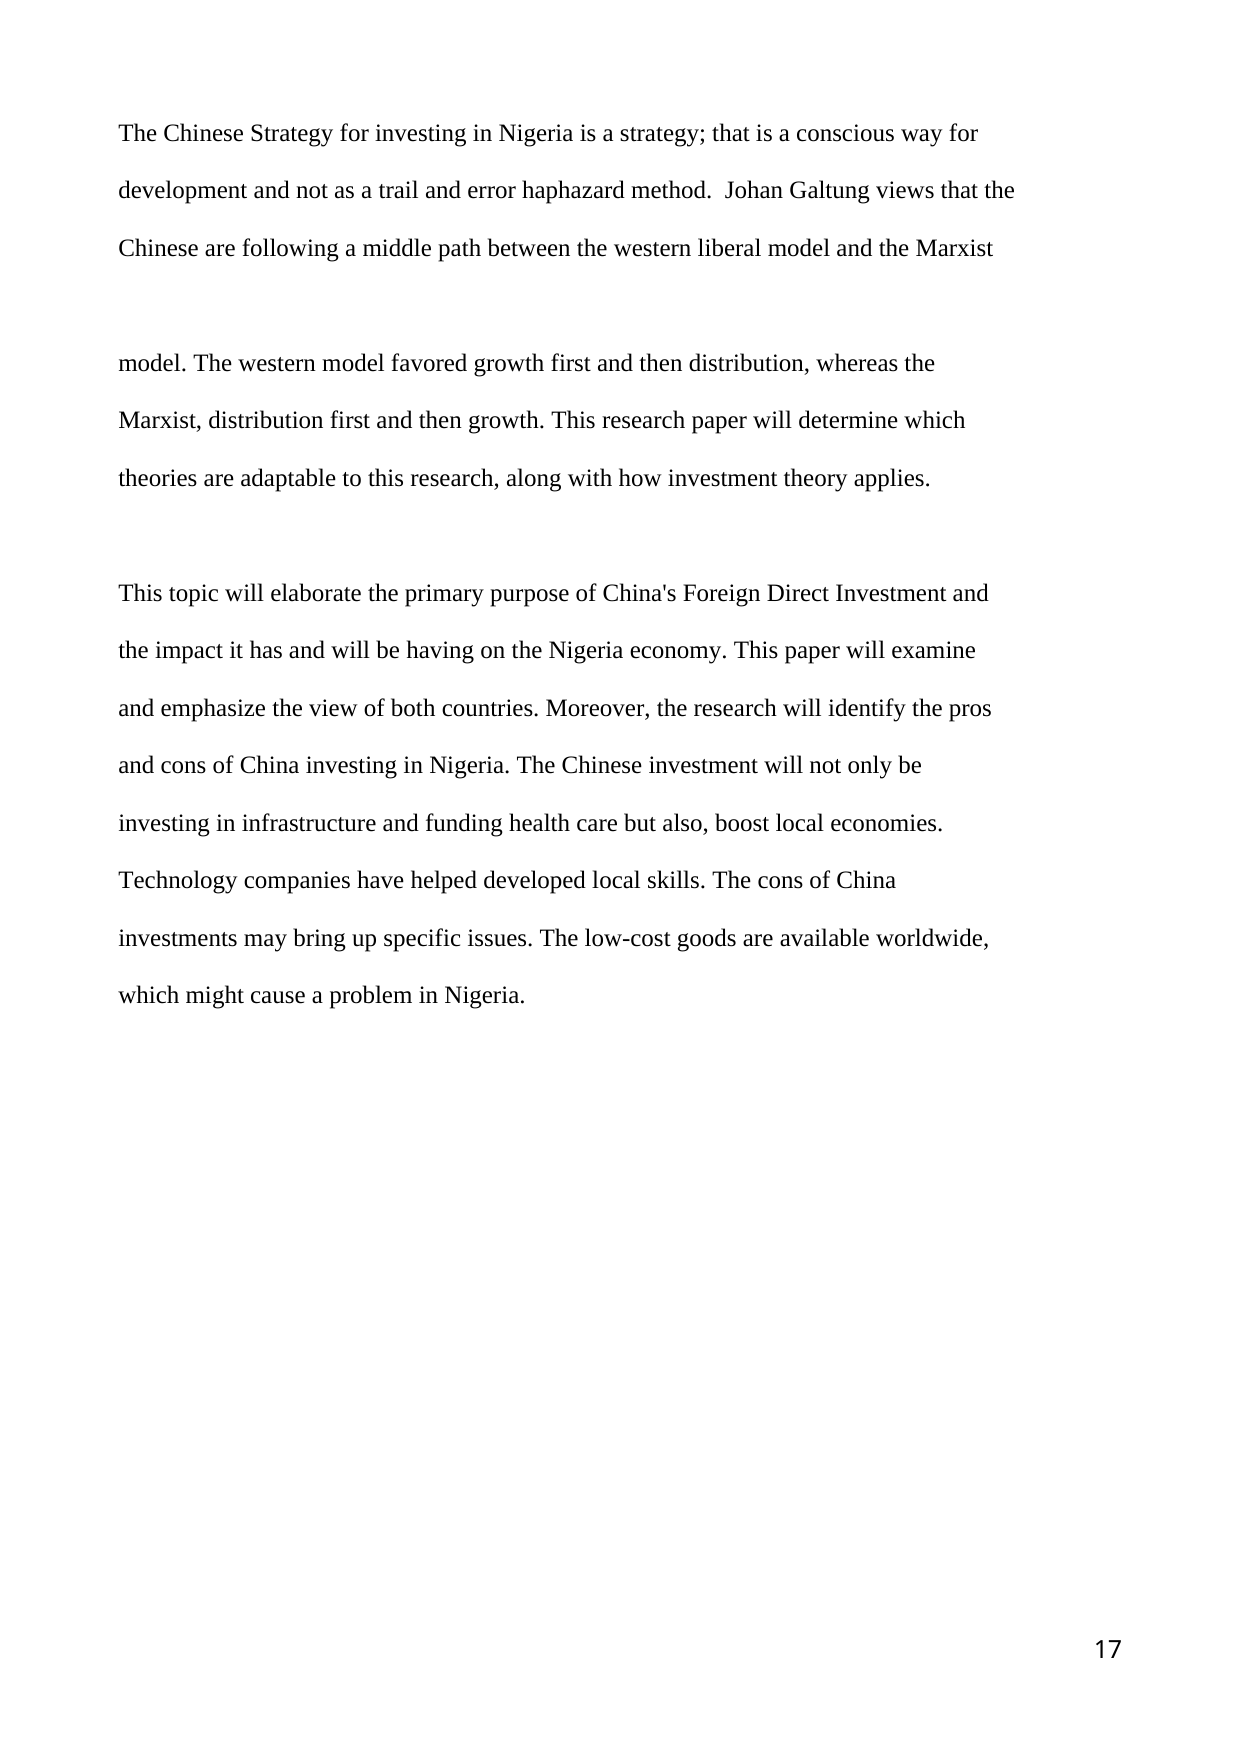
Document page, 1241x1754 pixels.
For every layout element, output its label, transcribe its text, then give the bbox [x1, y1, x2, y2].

text This topic will elaborate the primary purpose of China's Foreign Direct Investment and the impact it has and will be having on the Nigeria economy. This paper will examine and emphasize the view of both countries. Moreover, the research will identify the pros and cons of China investing in Nigeria. The Chinese investment will not only be investing in infrastructure and funding health care but also, boost local economies. Technology companies have helped developed local skills. The cons of China investments may bring up specific issues. The low-cost goods are available worldwide, which might cause a problem in Nigeria. [118, 578, 1018, 1009]
text model. The western model favored growth first and then distribution, whereas the Marxist, distribution first and then growth. This research paper will determine which theories are adaptable to this research, along with how investment theory applies. [118, 348, 1018, 492]
text The Chinese Strategy for investing in Nigeria is a strategy; that is a conscious way for development and not as a trail and error haphazard method. Johan Galtung views that the Chinese are following a middle path between the western liberal model and the Marxist [118, 118, 1018, 262]
